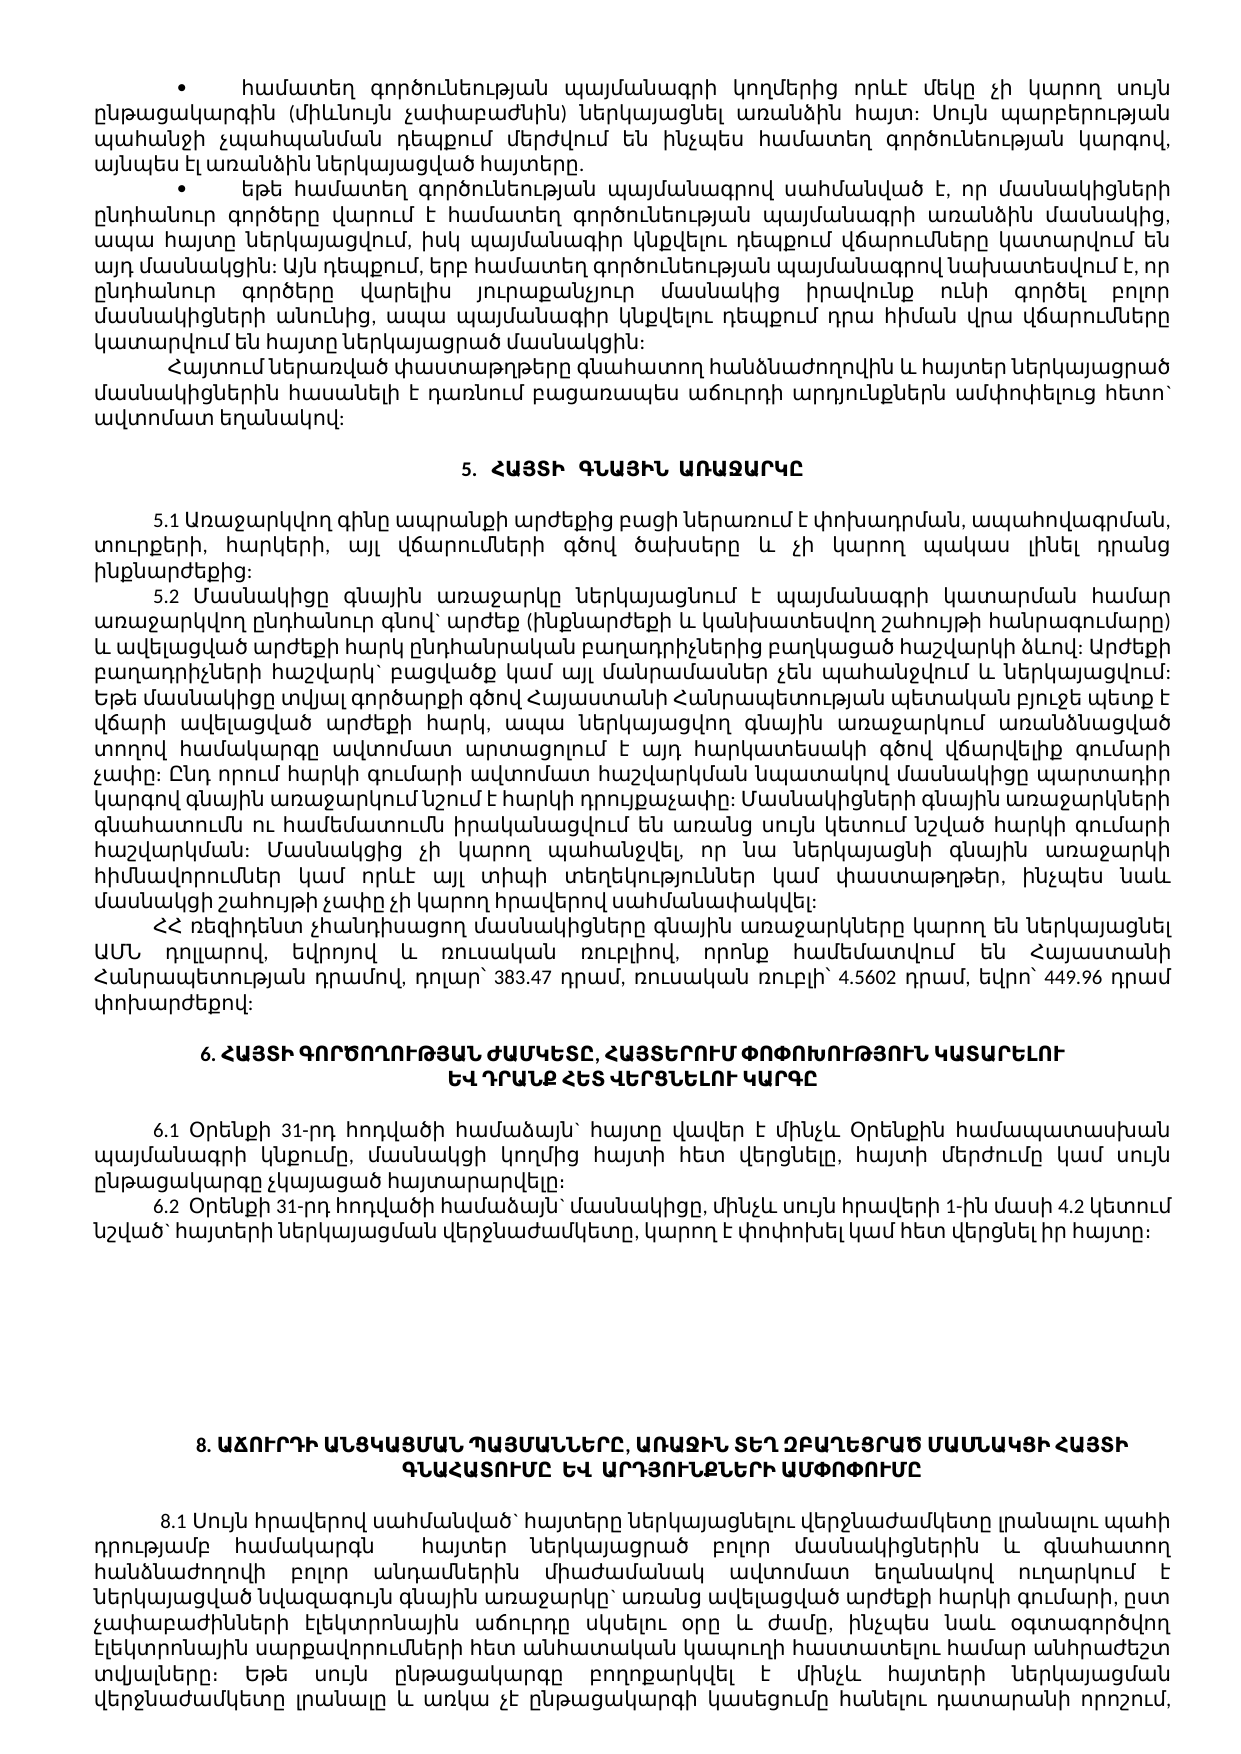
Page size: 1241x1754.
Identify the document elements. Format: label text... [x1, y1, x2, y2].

text 5.2 Մասնակիցը գնային առաջարկը ներկայացնում է պայմանագրի կատարման համար առաջարկվող ընդհանուր գնով` արժեք (ինքնարժեքի և կանխատեսվող շահույթի հանրագումարը) և ավելացված արժեքի հարկ ընդհանրական բաղադրիչներից բաղկացած հաշվարկի ձևով: Արժեքի բաղադրիչների հաշվարկ` բացվածք կամ այլ մանրամասներ չեն պահանջվում և ներկայացվում: Եթե մասնակիցը տվյալ գործարքի գծով Հայաստանի Հանրապետության պետական բյուջե պետք է վճարի ավելացված արժեքի հարկ, ապա ներկայացվող գնային առաջարկում առանձնացված տողով համակարգը ավտոմատ արտացոլում է այդ հարկատեսակի գծով վճարվելիք գումարի չափը: Ընդ որում հարկի գումարի ավտոմատ հաշվարկման նպատակով մասնակիցը պարտադիր կարգով գնային առաջարկում նշում է հարկի դրույքաչափը: Մասնակիցների գնային առաջարկների գնահատումն ու համեմատումն իրականացվում են առանց սույն կետում նշված հարկի գումարի հաշվարկման: Մասնակցից չի կարող պահանջվել, որ նա ներկայացնի գնային առաջարկի հիմնավորումներ կամ որևէ այլ տիպի տեղեկություններ կամ փաստաթղթեր, ինչպես նաև մասնակցի շահույթի չափը չի կարող հրավերով սահմանափակվել: [94, 583, 1171, 914]
text Հայտում ներառված փաստաթղթերը գնահատող հանձնաժողովին և հայտեր ներկայացրած մասնակիցներին հասանելի է դառնում բացառապես աճուրդի արդյունքներն ամփոփելուց հետո` ավտոմատ եղանակով: [94, 354, 1171, 431]
list եթե համատեղ գործունեության պայմանագրով սահմանված է, որ մասնակիցների ընդհանուր գործերը վարում է համատեղ գործունեության պայմանագրի առանձին մասնակից, ապա հայտը ներկայացվում, իսկ պայմանագիր կնքվելու դեպքում վճարումները կատարվում են այդ մասնակցին: Այն դեպքում, երբ համատեղ գործունեության պայմանագրով նախատեսվում է, որ ընդհանուր գործերը վարելիս յուրաքանչյուր մասնակից իրավունք ունի գործել բոլոր մասնակիցների անունից, ապա պայմանագիր կնքվելու դեպքում դրա հիման վրա վճարումները կատարվում են հայտը ներկայացրած մասնակցին: [94, 177, 1171, 354]
text 5. ՀԱՅՏԻ ԳՆԱՅԻՆ ԱՌԱՋԱՐԿԸ [94, 456, 1171, 482]
text 6. ՀԱՅՏԻ ԳՈՐԾՈՂՈՒԹՅԱՆ ԺԱՄԿԵՏԸ, ՀԱՅՏԵՐՈՒՄ ՓՈՓՈԽՈՒԹՅՈՒՆ ԿԱՏԱՐԵԼՈՒ [94, 1041, 1171, 1066]
text 6.1 Օրենքի 31-րդ հոդվածի համաձայն` հայտը վավեր է մինչև Օրենքին համապատասխան պայմանագրի կնքումը, մասնակցի կողմից հայտի հետ վերցնելը, հայտի մերժումը կամ սույն ընթացակարգը չկայացած հայտարարվելը։ [94, 1117, 1171, 1193]
text ԵՎ ԴՐԱՆՔ ՀԵՏ ՎԵՐՑՆԵԼՈՒ ԿԱՐԳԸ [94, 1066, 1171, 1092]
text ԳՆԱՀԱՏՈՒՄԸ ԵՎ ԱՐԴՅՈՒՆՔՆԵՐԻ ԱՄՓՈՓՈՒՄԸ [94, 1457, 1171, 1483]
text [94, 1508, 1171, 1712]
list համատեղ գործունեության պայմանագրի կողմերից որևէ մեկը չի կարող սույն ընթացակարգին (միևնույն չափաբաժնին) ներկայացնել առանձին հայտ: Սույն պարբերության պահանջի չպահպանման դեպքում մերժվում են ինչպես համատեղ գործունեության կարգով, այնպես էլ առանձին ներկայացված հայտերը. [94, 75, 1171, 177]
text 8. ԱՃՈՒՐԴԻ ԱՆՑԿԱՑՄԱՆ ՊԱՅՄԱՆՆԵՐԸ, ԱՌԱՋԻՆ ՏԵՂ ԶԲԱՂԵՑՐԱԾ ՄԱՍՆԱԿՑԻ ՀԱՅՏԻ [94, 1432, 1171, 1457]
text 5.1 Առաջարկվող գինը ապրանքի արժեքից բացի ներառում է փոխադրման, ապահովագրման, տուրքերի, հարկերի, այլ վճարումների գծով ծախսերը և չի կարող պակաս լինել դրանց ինքնարժեքից: [94, 507, 1171, 583]
text ՀՀ ռեզիդենտ չհանդիսացող մասնակիցները գնային առաջարկները կարող են ներկայացնել ԱՄՆ դոլլարով, եվրոյով և ռուսական ռուբլիով, որոնք համեմատվում են Հայաստանի Հանրապետության դրամով, դոլար՝ 383.47 դրամ, ռուսական ռուբլի՝ 4.5602 դրամ, եվրո՝ 449.96 դրամ փոխարժեքով: [94, 914, 1171, 1015]
text 6.2 Օրենքի 31-րդ հոդվածի համաձայն` մասնակիցը, մինչև սույն հրավերի 1-ին մասի 4.2 կետում նշված` հայտերի ներկայացման վերջնաժամկետը, կարող է փոփոխել կամ հետ վերցնել իր հայտը։ [94, 1193, 1171, 1244]
